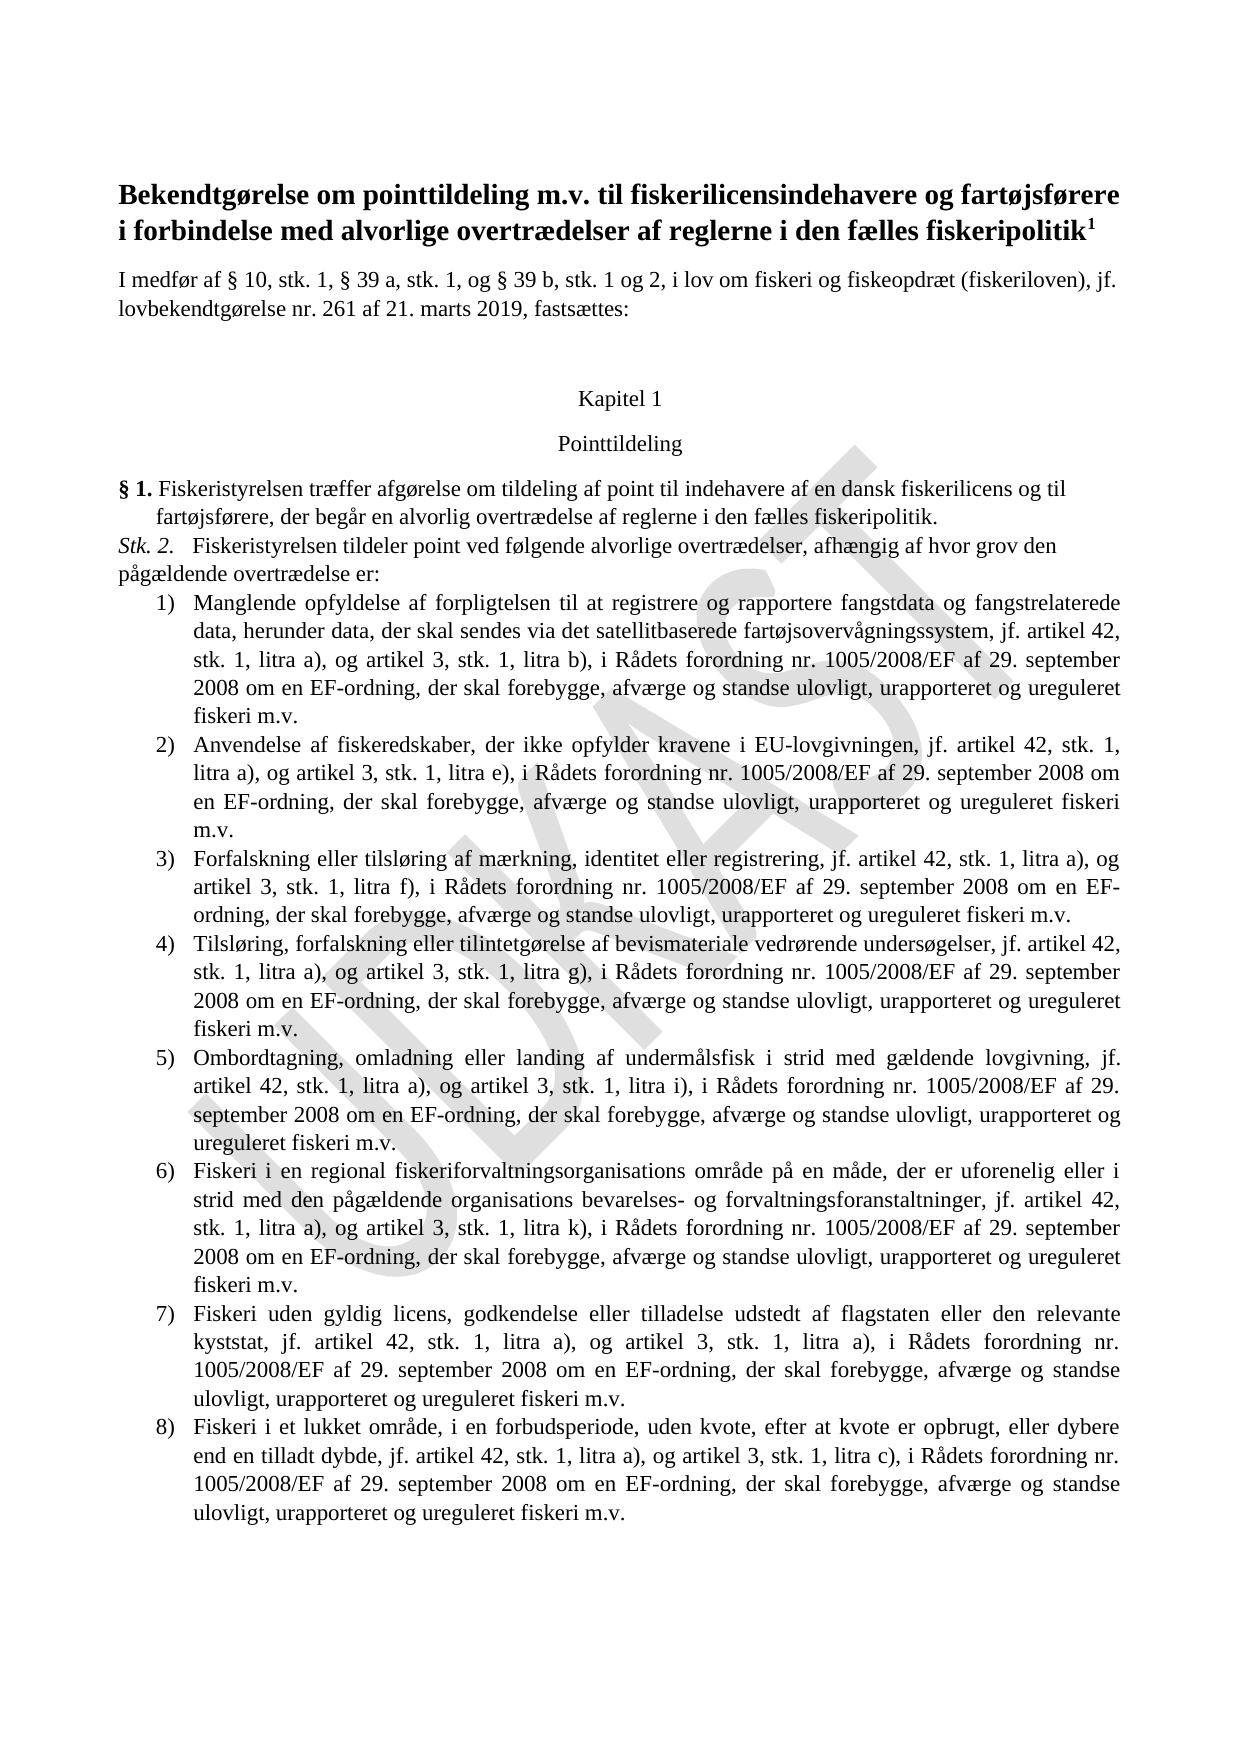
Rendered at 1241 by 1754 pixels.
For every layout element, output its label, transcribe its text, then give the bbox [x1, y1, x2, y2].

text I medfør af § 10, stk. 1, § 39 a, stk. 1, og § 39 b, stk. 1 og 2, i lov om fiskeri og fiskeopdræt (fiskeriloven), jf. lovbekendtgørelse nr. 261 af 21. marts 2019, fastsættes: [118, 266, 1122, 321]
list Anvendelse af fiskeredskaber, der ikke opfylder kravene i EU-lovgivningen, jf. artikel 42, stk. 1, litra a), og artikel 3, stk. 1, litra e), i Rådets forordning nr. 1005/2008/EF af 29. september 2008 om en EF-ordning, der skal forebygge, afværge og standse ulovligt, urapporteret og ureguleret fiskeri m.v. [156, 731, 1122, 843]
text Bekendtgørelse om pointtildeling m.v. til fiskerilicensindehavere og fartøjsførere i forbindelse med alvorlige overtrædelser af reglerne i den fælles fiskeripolitik [118, 177, 1122, 247]
list Forfalskning eller tilsløring af mærkning, identitet eller registrering, jf. artikel 42, stk. 1, litra a), og artikel 3, stk. 1, litra f), i Rådets forordning nr. 1005/2008/EF af 29. september 2008 om en EF-ordning, der skal forebygge, afværge og standse ulovligt, urapporteret og ureguleret fiskeri m.v. [156, 845, 1122, 928]
list Ombordtagning, omladning eller landing af undermålsfisk i strid med gældende lovgivning, jf. artikel 42, stk. 1, litra a), og artikel 3, stk. 1, litra i), i Rådets forordning nr. 1005/2008/EF af 29. september 2008 om en EF-ordning, der skal forebygge, afværge og standse ulovligt, urapporteret og ureguleret fiskeri m.v. [156, 1044, 1122, 1155]
list Fiskeri i en regional fiskeriforvaltningsorganisations område på en måde, der er uforenelig eller i strid med den pågældende organisations bevarelses- og forvaltningsforanstaltninger, jf. artikel 42, stk. 1, litra a), og artikel 3, stk. 1, litra k), i Rådets forordning nr. 1005/2008/EF af 29. september 2008 om en EF-ordning, der skal forebygge, afværge og standse ulovligt, urapporteret og ureguleret fiskeri m.v. [156, 1157, 1122, 1298]
list Tilsløring, forfalskning eller tilintetgørelse af bevismateriale vedrørende undersøgelser, jf. artikel 42, stk. 1, litra a), og artikel 3, stk. 1, litra g), i Rådets forordning nr. 1005/2008/EF af 29. september 2008 om en EF-ordning, der skal forebygge, afværge og standse ulovligt, urapporteret og ureguleret fiskeri m.v. [156, 930, 1122, 1042]
list Manglende opfyldelse af forpligtelsen til at registrere og rapportere fangstdata og fangstrelaterede data, herunder data, der skal sendes via det satellitbaserede fartøjsovervågningssystem, jf. artikel 42, stk. 1, litra a), og artikel 3, stk. 1, litra b), i Rådets forordning nr. 1005/2008/EF af 29. september 2008 om en EF-ordning, der skal forebygge, afværge og standse ulovligt, urapporteret og ureguleret fiskeri m.v. [156, 589, 1122, 729]
text Kapitel 1 [118, 385, 1122, 411]
list Stk. 2. Fiskeristyrelsen tildeler point ved følgende alvorlige overtrædelser, afhængig af hvor grov den pågældende overtrædelse er: [118, 532, 1122, 587]
text Pointtildeling [118, 430, 1122, 456]
list Fiskeri i et lukket område, i en forbudsperiode, uden kvote, efter at kvote er opbrugt, eller dybere end en tilladt dybde, jf. artikel 42, stk. 1, litra a), og artikel 3, stk. 1, litra c), i Rådets forordning nr. 1005/2008/EF af 29. september 2008 om en EF-ordning, der skal forebygge, afværge og standse ulovligt, urapporteret og ureguleret fiskeri m.v. [156, 1413, 1122, 1525]
list § 1. Fiskeristyrelsen træffer afgørelse om tildeling af point til indehavere af en dansk fiskerilicens og til fartøjsførere, der begår en alvorlig overtrædelse af reglerne i den fælles fiskeripolitik. [118, 475, 1122, 530]
list Fiskeri uden gyldig licens, godkendelse eller tilladelse udstedt af flagstaten eller den relevante kyststat, jf. artikel 42, stk. 1, litra a), og artikel 3, stk. 1, litra a), i Rådets forordning nr. 1005/2008/EF af 29. september 2008 om en EF-ordning, der skal forebygge, afværge og standse ulovligt, urapporteret og ureguleret fiskeri m.v. [156, 1300, 1122, 1411]
